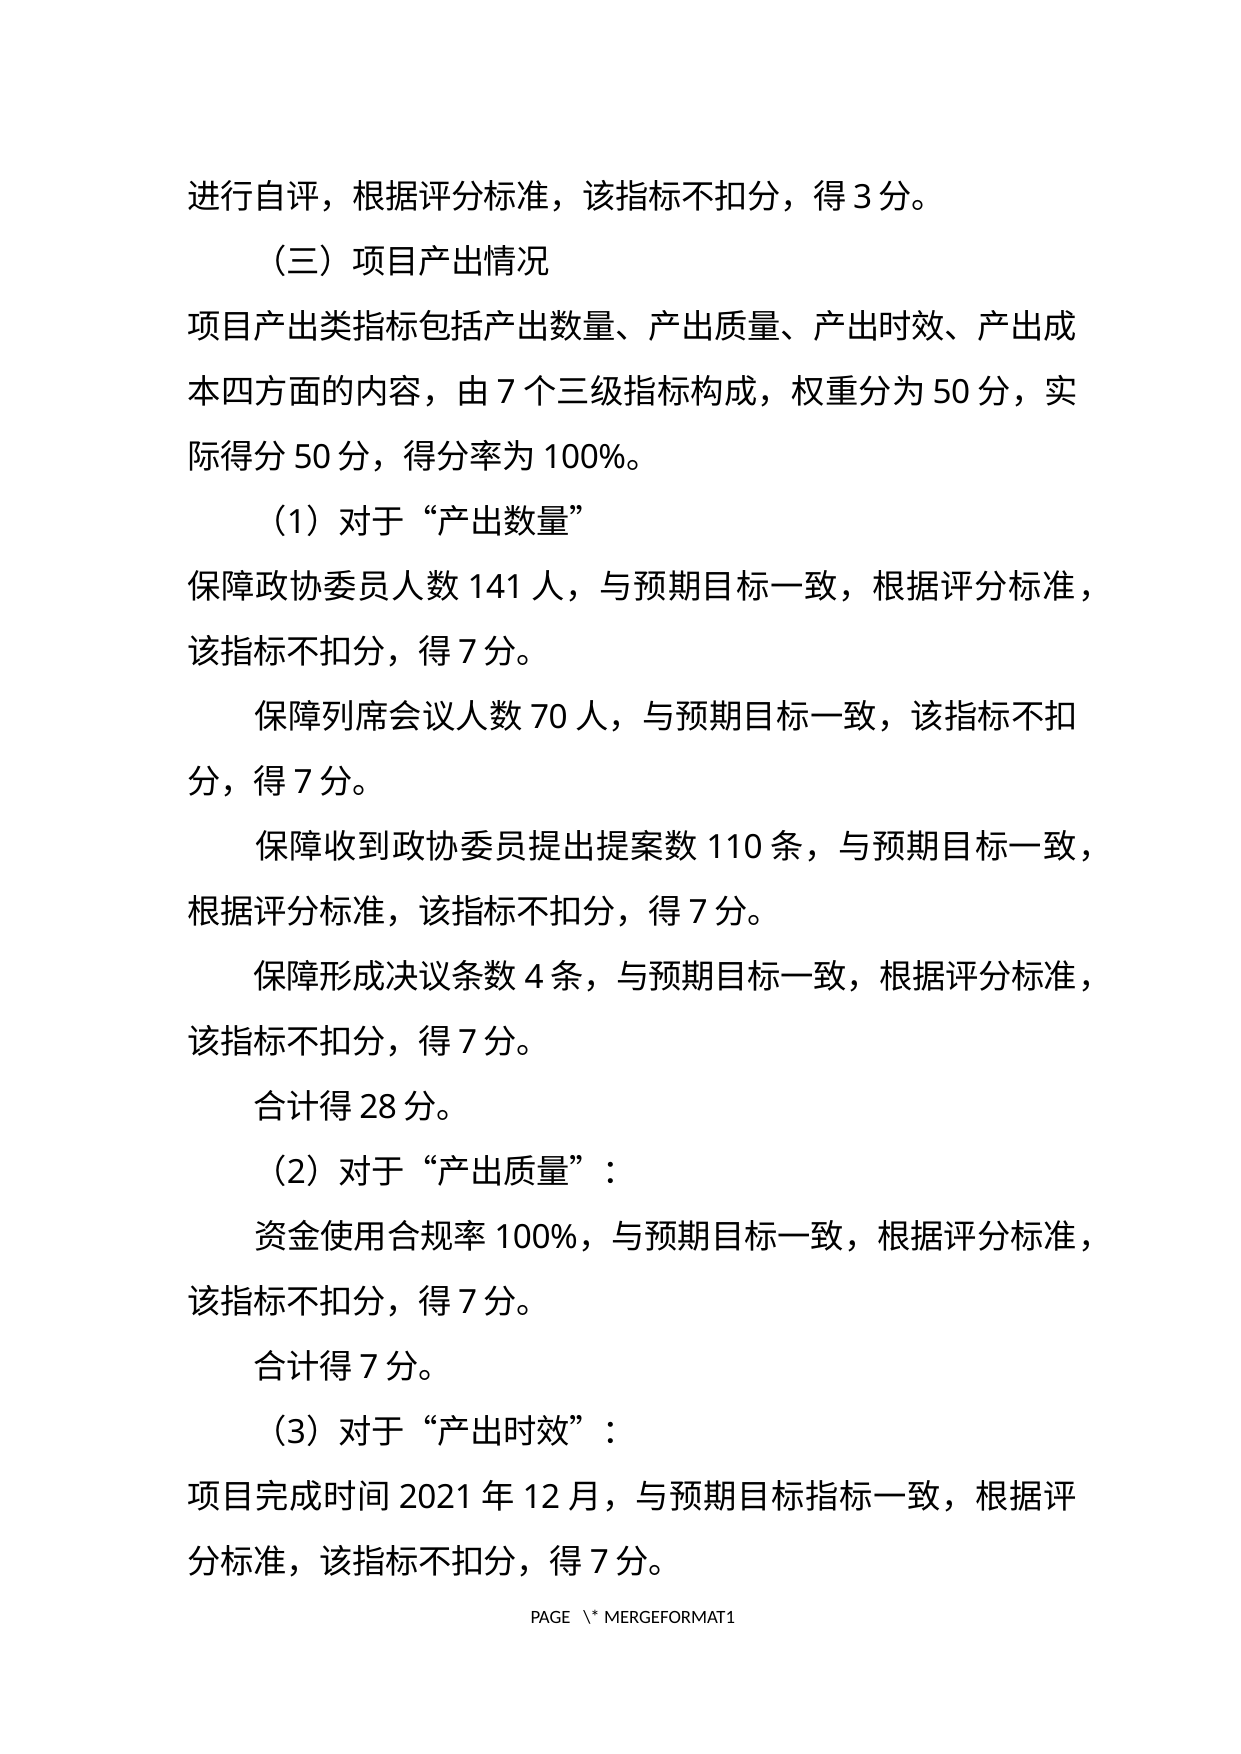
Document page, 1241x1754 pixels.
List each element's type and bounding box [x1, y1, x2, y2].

text [187, 162, 1078, 1592]
